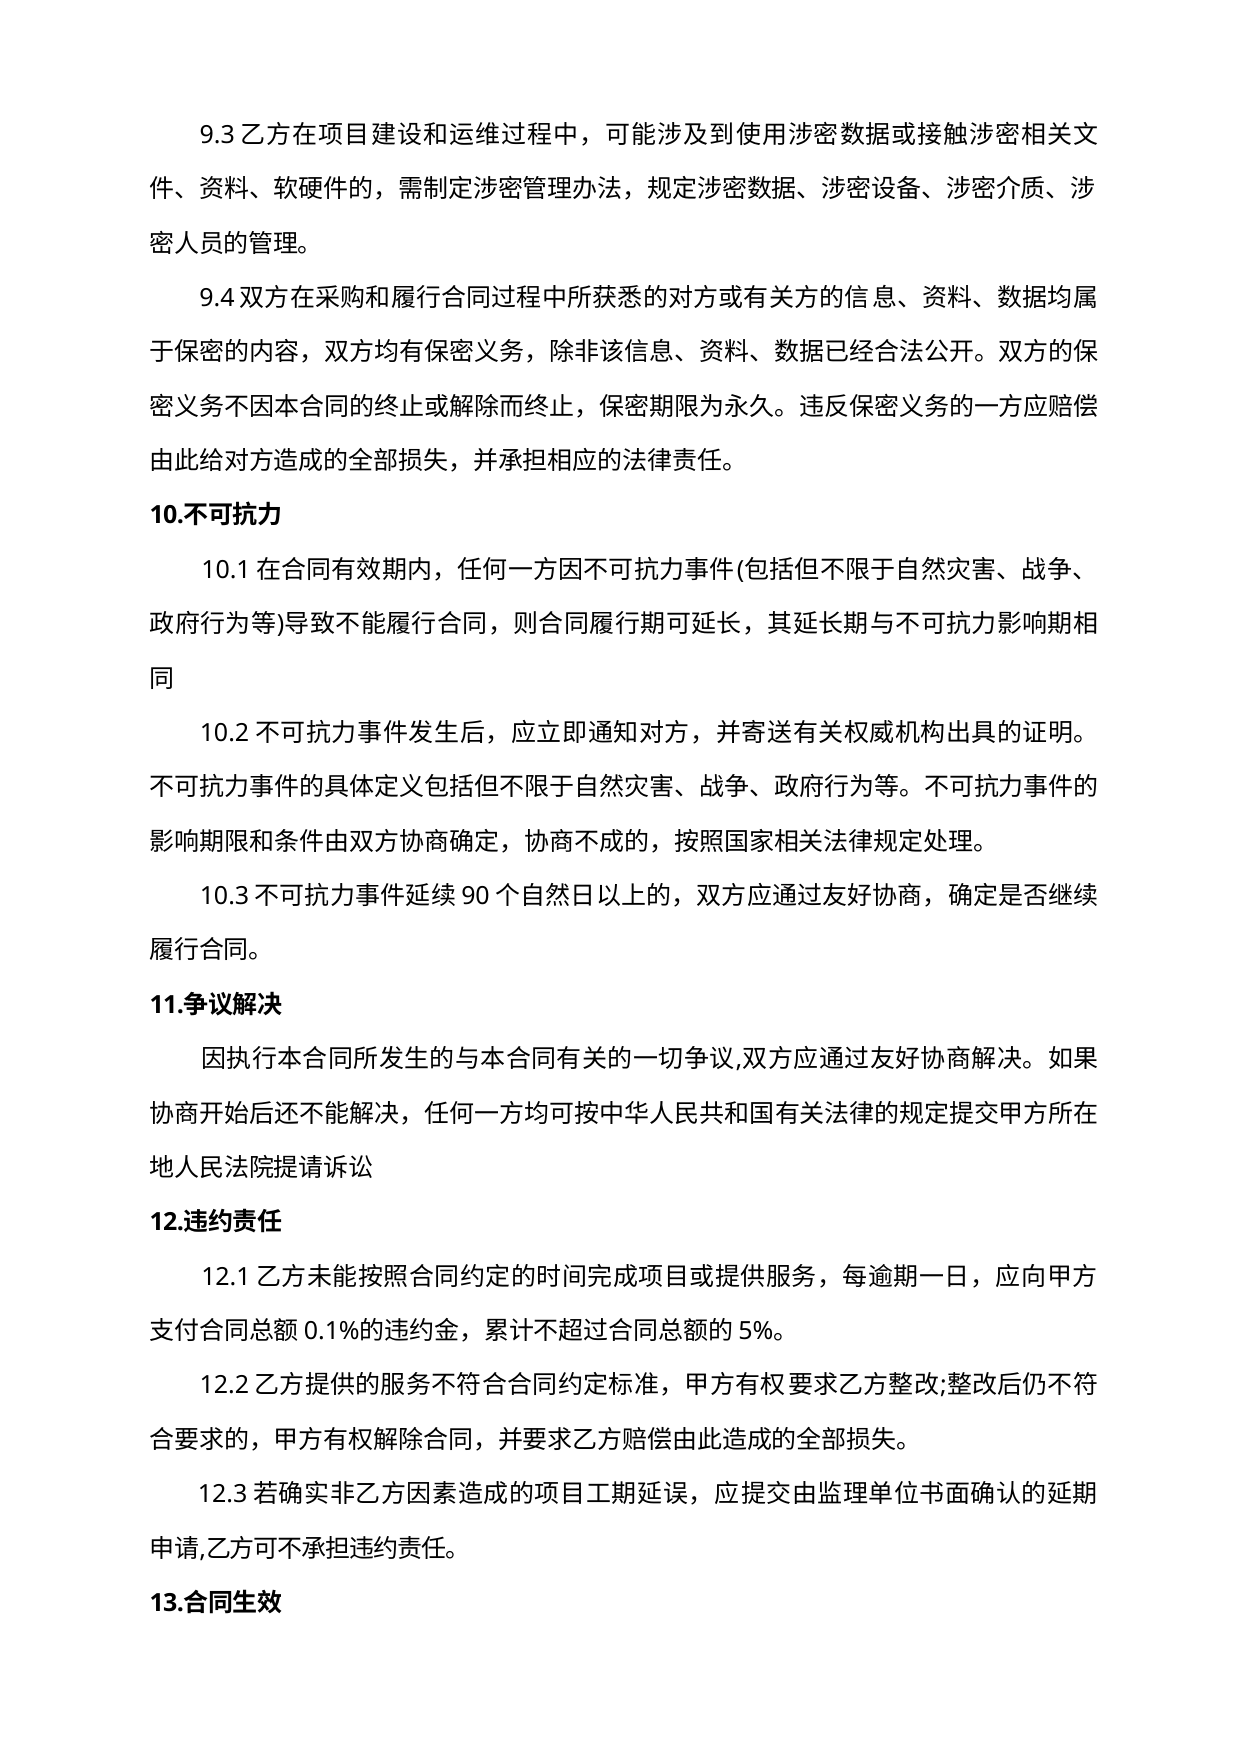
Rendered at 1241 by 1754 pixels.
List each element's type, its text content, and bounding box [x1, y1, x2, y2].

text 10.不可抗力 [149, 495, 1098, 531]
text 10.1在合同有效期内，任何一方因不可抗力事件(包括但不限于自然灾害、战争、政府行为等)导致不能履行合同，则合同履行期可延长，其延长期与不可抗力影响期相同 [149, 549, 1098, 694]
text 9.3乙方在项目建设和运维过程中，可能涉及到使用涉密数据或接触涉密相关文件、资料、软硬件的，需制定涉密管理办法，规定涉密数据、涉密设备、涉密介质、涉密人员的管理。 [149, 114, 1098, 259]
text 12.3若确实非乙方因素造成的项目工期延误，应提交由监理单位书面确认的延期申请,乙方可不承担违约责任。 [149, 1474, 1098, 1564]
text 13.合同生效 [149, 1582, 1098, 1619]
text 12.1乙方未能按照合同约定的时间完成项目或提供服务，每逾期一日，应向甲方支付合同总额0.1%的违约金，累计不超过合同总额的5%。 [149, 1256, 1098, 1347]
text 因执行本合同所发生的与本合同有关的一切争议,双方应通过友好协商解决。如果协商开始后还不能解决，任何一方均可按中华人民共和国有关法律的规定提交甲方所在地人民法院提请诉讼 [149, 1039, 1098, 1184]
text 10.2不可抗力事件发生后，应立即通知对方，并寄送有关权威机构出具的证明。不可抗力事件的具体定义包括但不限于自然灾害、战争、政府行为等。不可抗力事件的影响期限和条件由双方协商确定，协商不成的，按照国家相关法律规定处理。 [149, 712, 1098, 857]
text 11.争议解决 [149, 984, 1098, 1021]
text 12.2乙方提供的服务不符合合同约定标准，甲方有权要求乙方整改;整改后仍不符合要求的，甲方有权解除合同，并要求乙方赔偿由此造成的全部损失。 [149, 1365, 1098, 1456]
text 12.违约责任 [149, 1202, 1098, 1238]
text 10.3不可抗力事件延续90个自然日以上的，双方应通过友好协商，确定是否继续履行合同。 [149, 876, 1098, 966]
text 9.4双方在采购和履行合同过程中所获悉的对方或有关方的信息、资料、数据均属于保密的内容，双方均有保密义务，除非该信息、资料、数据已经合法公开。双方的保密义务不因本合同的终止或解除而终止，保密期限为永久。违反保密义务的一方应赔偿由此给对方造成的全部损失，并承担相应的法律责任。 [149, 277, 1098, 477]
